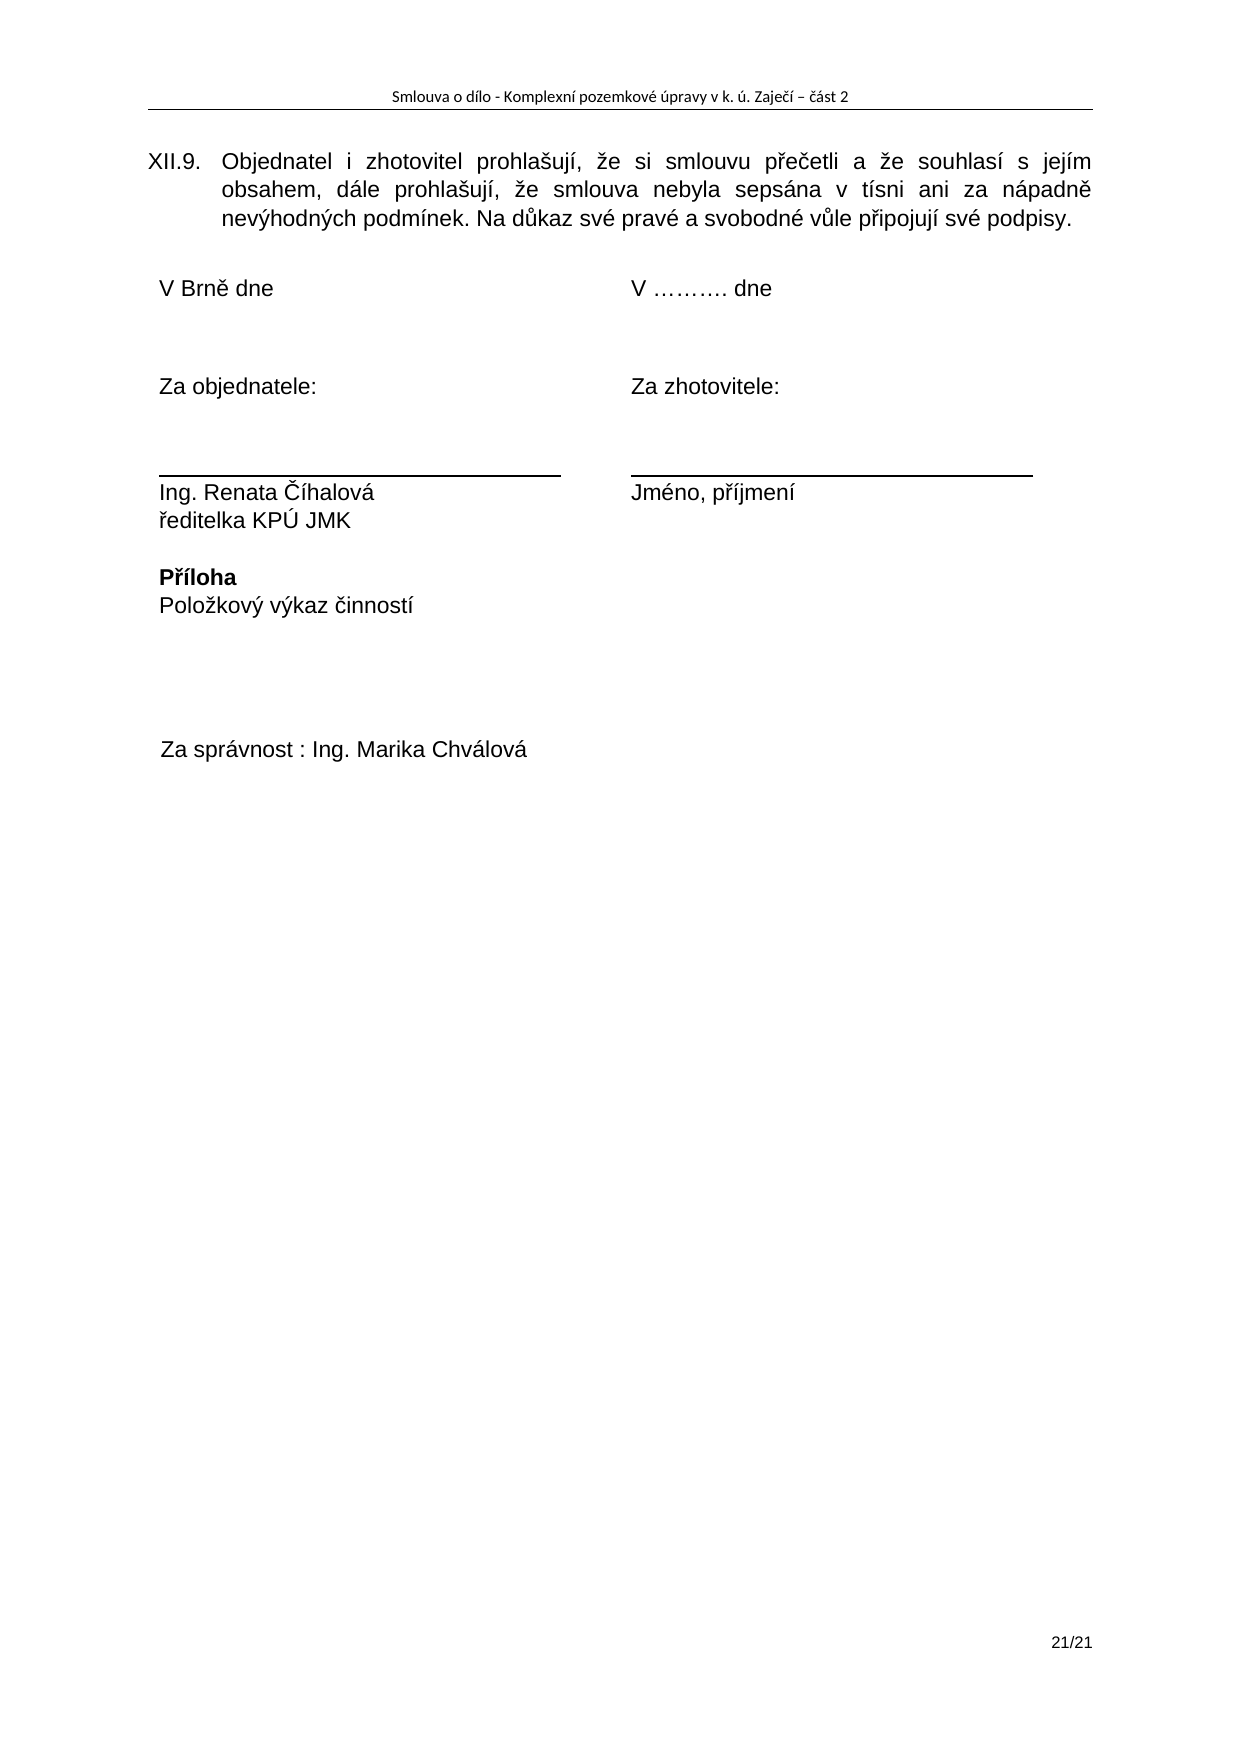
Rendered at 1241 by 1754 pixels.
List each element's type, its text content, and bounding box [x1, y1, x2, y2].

list Za správnost : Ing. Marika Chválová [148, 736, 1093, 763]
table_cell Ing. Renata Číhalová ředitelka KPÚ JMK [148, 418, 619, 536]
table_cell Příloha Položkový výkaz činností [148, 536, 1092, 706]
table_cell Jméno, příjmení [620, 418, 1092, 536]
table_header V Brně dne [148, 250, 619, 373]
table_header V ………. dne [620, 250, 1092, 373]
list Objednatel i zhotovitel prohlašují, že si smlouvu přečetli a že souhlasí s jejím obsahem, dále prohlašují, že smlouva nebyla sepsána v tísni ani za nápadně nevýhodných podmínek. Na důkaz své pravé a svobodné vůle připojují své podpisy. [148, 148, 1093, 231]
table_cell Za objednatele: [148, 373, 619, 418]
table_cell Za zhotovitele: [620, 373, 1092, 418]
